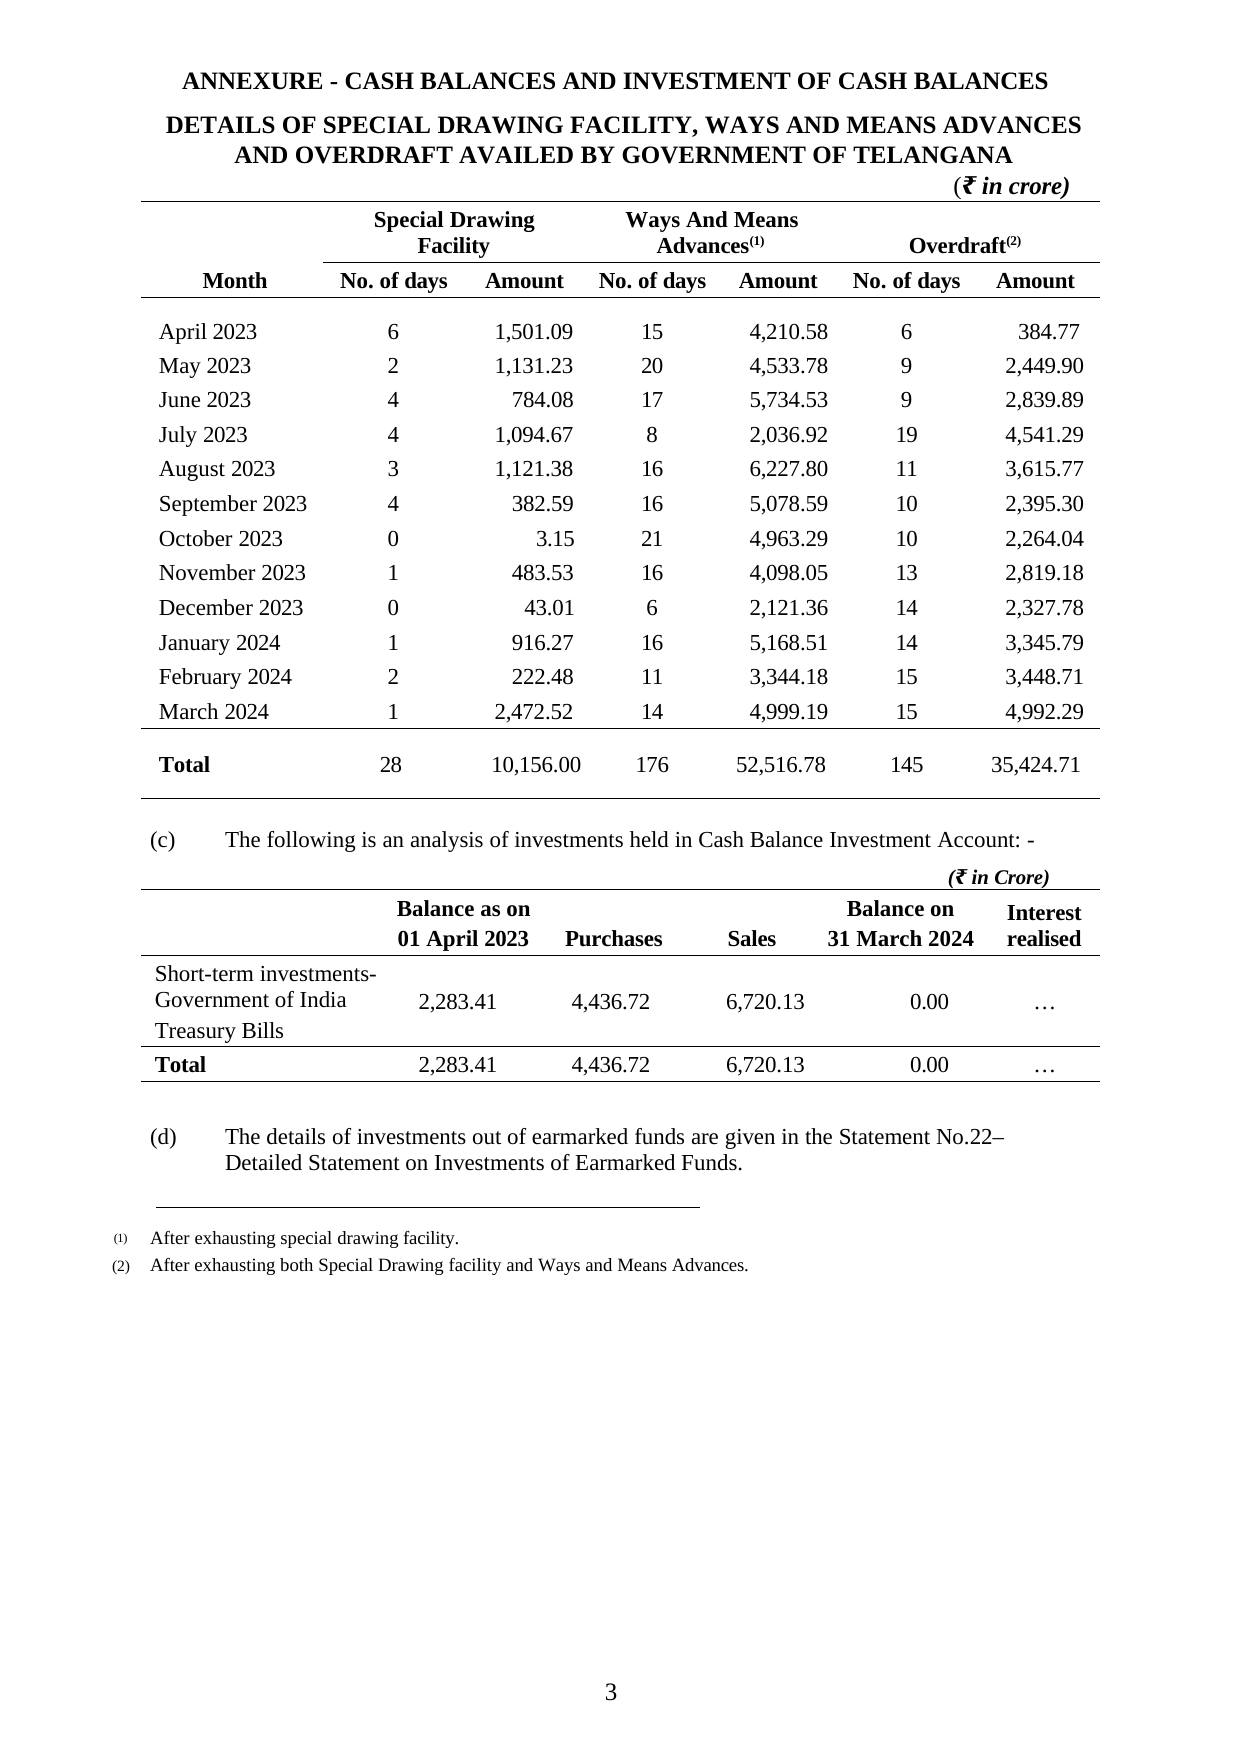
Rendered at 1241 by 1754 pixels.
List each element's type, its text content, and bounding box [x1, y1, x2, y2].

table_cell 16 [590, 452, 722, 486]
table_cell 0.00 [817, 956, 991, 1046]
table_cell 20 [590, 348, 722, 382]
table_cell September 2023 [141, 486, 323, 521]
table_cell 6 [590, 590, 722, 625]
table_cell 16 [590, 486, 722, 521]
table_cell 3.15 [467, 521, 589, 556]
table_cell February 2024 [141, 660, 323, 694]
table_cell 916.27 [467, 625, 589, 659]
table_cell Amount [467, 263, 589, 297]
table_cell 2,449.90 [975, 348, 1100, 382]
table_cell July 2023 [141, 417, 323, 452]
table_cell 5,734.53 [722, 383, 841, 417]
table_cell 1,094.67 [467, 417, 589, 452]
table_cell 8 [590, 417, 722, 452]
table_cell 21 [590, 521, 722, 556]
table_cell 4,098.05 [722, 556, 841, 590]
table_cell 3,345.79 [975, 625, 1100, 659]
table_cell 2,264.04 [975, 521, 1100, 556]
table_cell 9 [841, 348, 975, 382]
table_header Sales [695, 890, 817, 954]
table_cell 10,156.00 [467, 729, 589, 798]
table_cell 11 [841, 452, 975, 486]
table_cell 4,436.72 [548, 1047, 695, 1081]
table_cell 10 [841, 521, 975, 556]
table_header Interest realised [991, 890, 1100, 954]
table_cell 2,121.36 [722, 590, 841, 625]
table_cell 19 [841, 417, 975, 452]
table_cell 2,819.18 [975, 556, 1100, 590]
table_cell 4,992.29 [975, 694, 1100, 728]
table_cell 4,963.29 [722, 521, 841, 556]
table_cell 0.00 [817, 1047, 991, 1081]
text (₹ in Crore) [948, 865, 1137, 889]
table_cell June 2023 [141, 383, 323, 417]
table_cell 222.48 [467, 660, 589, 694]
table_cell October 2023 [141, 521, 323, 556]
table_header Purchases [548, 890, 695, 954]
table_cell 2 [323, 348, 467, 382]
table_cell Total [141, 1047, 398, 1081]
table_cell 1 [323, 625, 467, 659]
table_cell May 2023 [141, 348, 323, 382]
table_cell 15 [841, 694, 975, 728]
table_cell 3 [323, 452, 467, 486]
table_cell 14 [590, 694, 722, 728]
table_cell 4,999.19 [722, 694, 841, 728]
table_cell April 2023 [141, 298, 323, 348]
table_cell Short-term investments- Government of India Treasury Bills [141, 956, 398, 1046]
table_cell 382.59 [467, 486, 589, 521]
table_cell 176 [590, 729, 722, 798]
table_cell 145 [841, 729, 975, 798]
table_cell 4,541.29 [975, 417, 1100, 452]
table_cell 1,121.38 [467, 452, 589, 486]
table_header Ways And Means Advances(1) [590, 202, 841, 262]
table_cell 16 [590, 625, 722, 659]
table_cell Amount [722, 263, 841, 297]
table_cell 1 [323, 556, 467, 590]
table_cell Amount [975, 263, 1100, 297]
table_cell 6,227.80 [722, 452, 841, 486]
table_cell 17 [590, 383, 722, 417]
table_cell 2,472.52 [467, 694, 589, 728]
table_cell 52,516.78 [722, 729, 841, 798]
table_header Special Drawing Facility [141, 202, 589, 262]
table_cell 6,720.13 [695, 1047, 817, 1081]
table_cell 2,395.30 [975, 486, 1100, 521]
table_cell 4 [323, 417, 467, 452]
table_cell 35,424.71 [975, 729, 1100, 798]
table_cell 0 [323, 521, 467, 556]
table_cell 15 [841, 660, 975, 694]
table_cell 2 [323, 660, 467, 694]
table_cell Total [141, 729, 323, 798]
table_cell 16 [590, 556, 722, 590]
table_cell 1,131.23 [467, 348, 589, 382]
table_cell 5,168.51 [722, 625, 841, 659]
table_cell 2,839.89 [975, 383, 1100, 417]
table_cell 4 [323, 486, 467, 521]
table_cell No. of days [841, 263, 975, 297]
table_cell 4 [323, 383, 467, 417]
table_cell … [991, 956, 1100, 1046]
table_cell … [991, 1047, 1100, 1081]
table_cell 384.77 [975, 298, 1100, 348]
table_cell 14 [841, 625, 975, 659]
table_header Balance as on 01 April 2023 [398, 890, 547, 954]
table_cell 9 [841, 383, 975, 417]
table_header Overdraft(2) [841, 202, 1100, 262]
table_cell 3,448.71 [975, 660, 1100, 694]
table_cell 2,036.92 [722, 417, 841, 452]
table_cell March 2024 [141, 694, 323, 728]
table_cell No. of days [323, 263, 467, 297]
table_header Balance on 31 March 2024 [817, 890, 991, 954]
table_cell 4,436.72 [548, 956, 695, 1046]
table_cell 483.53 [467, 556, 589, 590]
subtitle DETAILS OF SPECIAL DRAWING FACILITY, WAYS AND MEANS ADVANCES AND OVERDRAFT AVAILED BY GOVERNMENT OF TELANGANA [166, 110, 1112, 168]
table_cell 15 [590, 298, 722, 348]
table_cell 4,210.58 [722, 298, 841, 348]
table_cell 6 [323, 298, 467, 348]
table_cell 3,615.77 [975, 452, 1100, 486]
table_cell 28 [323, 729, 467, 798]
table_cell No. of days [590, 263, 722, 297]
table_cell 784.08 [467, 383, 589, 417]
table_cell 14 [841, 590, 975, 625]
list The following is an analysis of investments held in Cash Balance Investment Account: - [150, 826, 1137, 852]
table_cell December 2023 [141, 590, 323, 625]
table_cell 6,720.13 [695, 956, 817, 1046]
table_cell 1 [323, 694, 467, 728]
table_cell 1,501.09 [467, 298, 589, 348]
table_cell November 2023 [141, 556, 323, 590]
table_cell August 2023 [141, 452, 323, 486]
table_cell Month [141, 262, 323, 297]
table_cell 6 [841, 298, 975, 348]
table_header [141, 890, 398, 954]
table_cell 0 [323, 590, 467, 625]
table_cell 5,078.59 [722, 486, 841, 521]
text (₹ in crore) [953, 171, 1137, 200]
table_cell 43.01 [467, 590, 589, 625]
table_cell January 2024 [141, 625, 323, 659]
table_cell 2,327.78 [975, 590, 1100, 625]
table_cell 10 [841, 486, 975, 521]
table_cell 4,533.78 [722, 348, 841, 382]
list After exhausting both Special Drawing facility and Ways and Means Advances. [112, 1254, 1137, 1275]
table_cell 3,344.18 [722, 660, 841, 694]
table_cell 2,283.41 [398, 1047, 547, 1081]
table_cell 2,283.41 [398, 956, 547, 1046]
list The details of investments out of earmarked funds are given in the Statement No.22– Detailed Statement on Investments of Earmarked Funds. [150, 1123, 1004, 1176]
table_cell 11 [590, 660, 722, 694]
text (1) After exhausting special drawing facility. [114, 1227, 1137, 1249]
table_cell 13 [841, 556, 975, 590]
